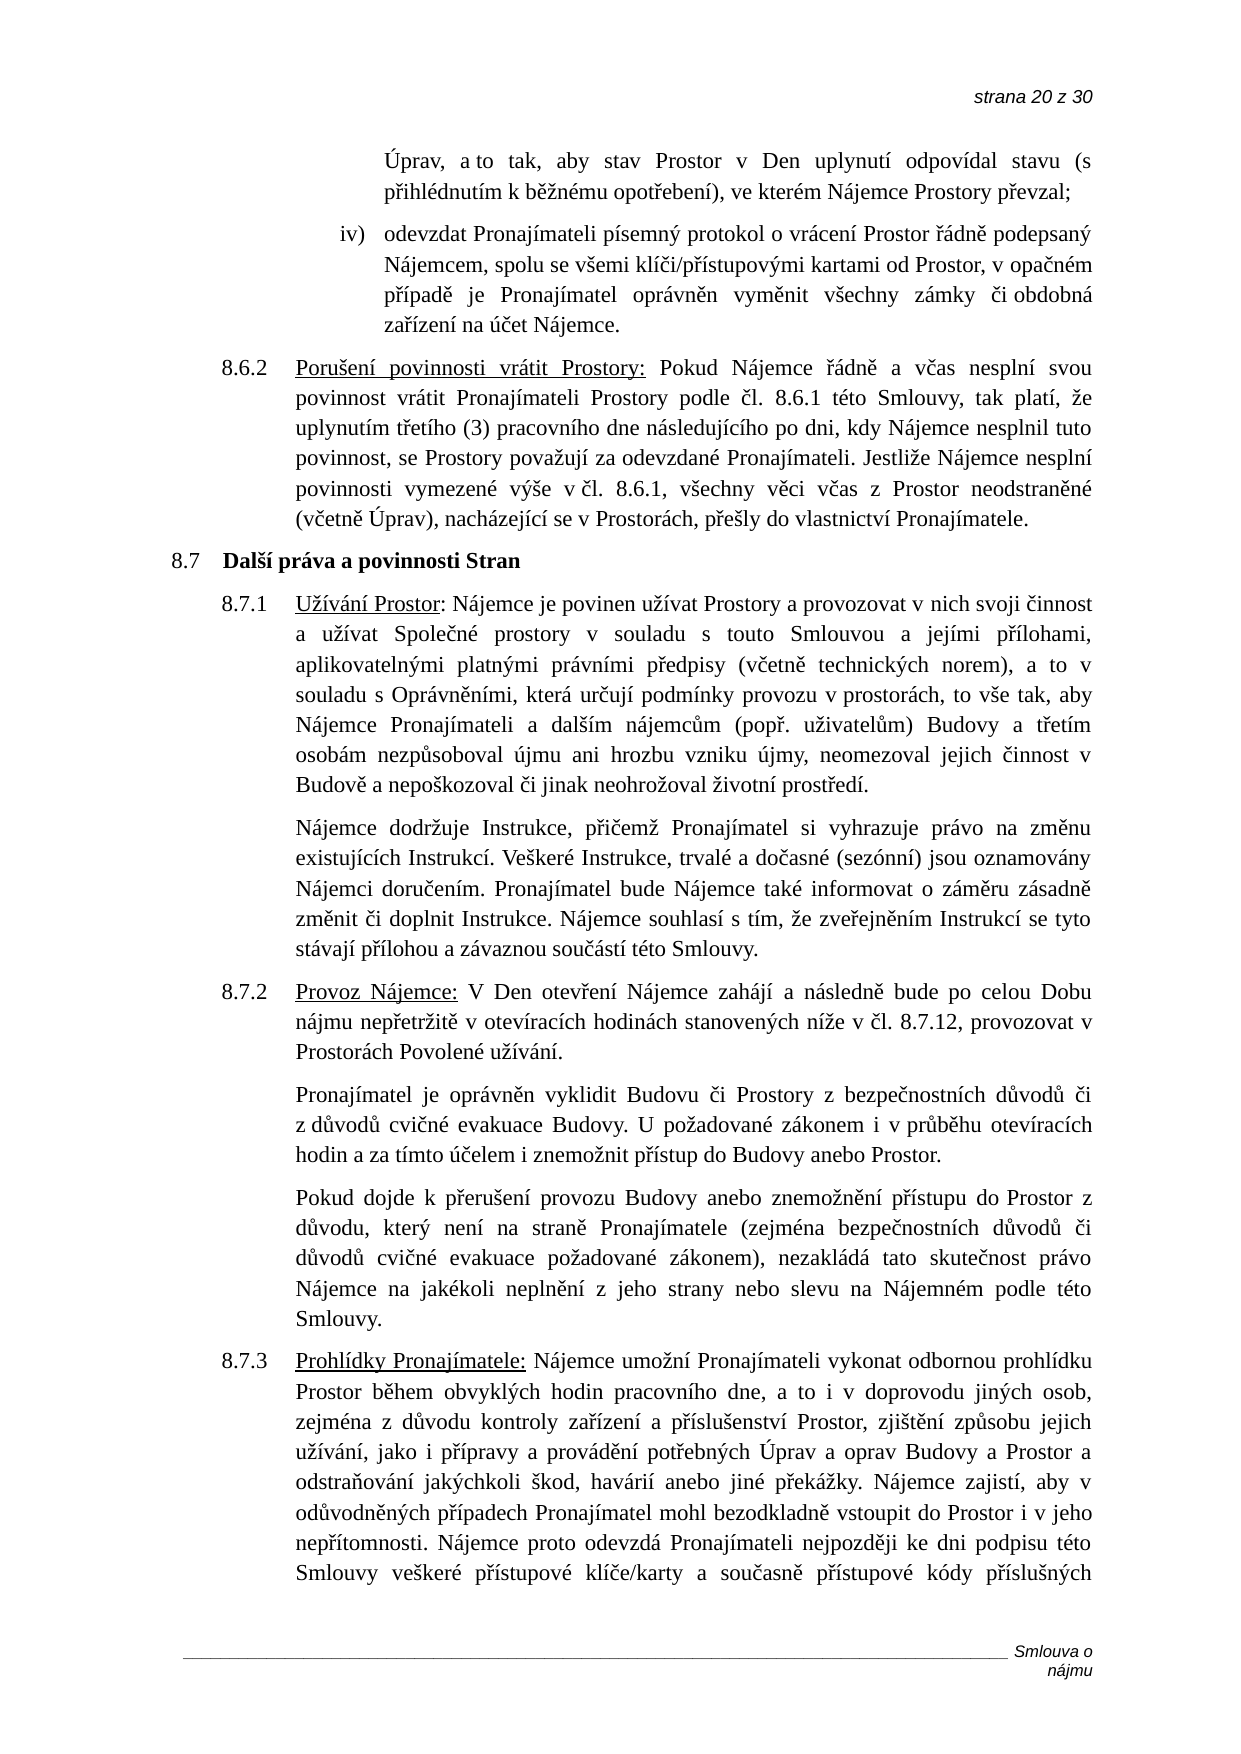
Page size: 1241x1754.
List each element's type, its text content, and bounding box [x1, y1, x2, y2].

subtitle Nájemce dodržuje Instrukce, přičemž Pronajímatel si vyhrazuje právo na změnu existujících Instrukcí. Veškeré Instrukce, trvalé a dočasné (sezónní) jsou oznamovány Nájemci doručením. Pronajímatel bude Nájemce také informovat o záměru zásadně změnit či doplnit Instrukce. Nájemce souhlasí s tím, že zveřejněním Instrukcí se tyto stávají přílohou a závaznou součástí této Smlouvy. [295, 814, 1093, 961]
subtitle odevzdat Pronajímateli písemný protokol o vrácení Prostor řádně podepsaný Nájemcem, spolu se všemi klíči/přístupovými kartami od Prostor, v opačném případě je Pronajímatel oprávněn vyměnit všechny zámky či obdobná zařízení na účet Nájemce. [339, 221, 1093, 337]
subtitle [221, 1348, 1093, 1585]
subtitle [339, 148, 1093, 204]
subtitle Provoz Nájemce: V Den otevření Nájemce zahájí a následně bude po celou Dobu nájmu nepřetržitě v otevíracích hodinách stanovených níže v čl. 8.7.12, provozovat v Prostorách Povolené užívání. [221, 978, 1093, 1064]
subtitle Porušení povinnosti vrátit Prostory: Pokud Nájemce řádně a včas nesplní svou povinnost vrátit Pronajímateli Prostory podle čl. 8.6.1 této Smlouvy, tak platí, že uplynutím třetího (3) pracovního dne následujícího po dni, kdy Nájemce nesplnil tuto povinnost, se Prostory považují za odevzdané Pronajímateli. Jestliže Nájemce nesplní povinnosti vymezené výše v čl. 8.6.1, všechny věci včas z Prostor neodstraněné (včetně Úprav), nacházející se v Prostorách, přešly do vlastnictví Pronajímatele. [221, 354, 1093, 531]
subtitle Pronajímatel je oprávněn vyklidit Budovu či Prostory z bezpečnostních důvodů či z důvodů cvičné evakuace Budovy. U požadované zákonem i v průběhu otevíracích hodin a za tímto účelem i znemožnit přístup do Budovy anebo Prostor. [295, 1081, 1093, 1168]
subtitle Pokud dojde k přerušení provozu Budovy anebo znemožnění přístupu do Prostor z důvodu, který není na straně Pronajímatele (zejména bezpečnostních důvodů či důvodů cvičné evakuace požadované zákonem), nezakládá tato skutečnost právo Nájemce na jakékoli neplnění z jeho strany nebo slevu na Nájemném podle této Smlouvy. [295, 1184, 1093, 1331]
subtitle Další práva a povinnosti Stran [171, 548, 1093, 574]
subtitle Užívání Prostor: Nájemce je povinen užívat Prostory a provozovat v nich svoji činnost a užívat Společné prostory v souladu s touto Smlouvou a jejími přílohami, aplikovatelnými platnými právními předpisy (včetně technických norem), a to v souladu s Oprávněními, která určují podmínky provozu v prostorách, to vše tak, aby Nájemce Pronajímateli a dalším nájemcům (popř. uživatelům) Budovy a třetím osobám nezpůsoboval újmu ani hrozbu vzniku újmy, neomezoval jejich činnost v Budově a nepoškozoval či jinak neohrožoval životní prostředí. [221, 590, 1093, 798]
